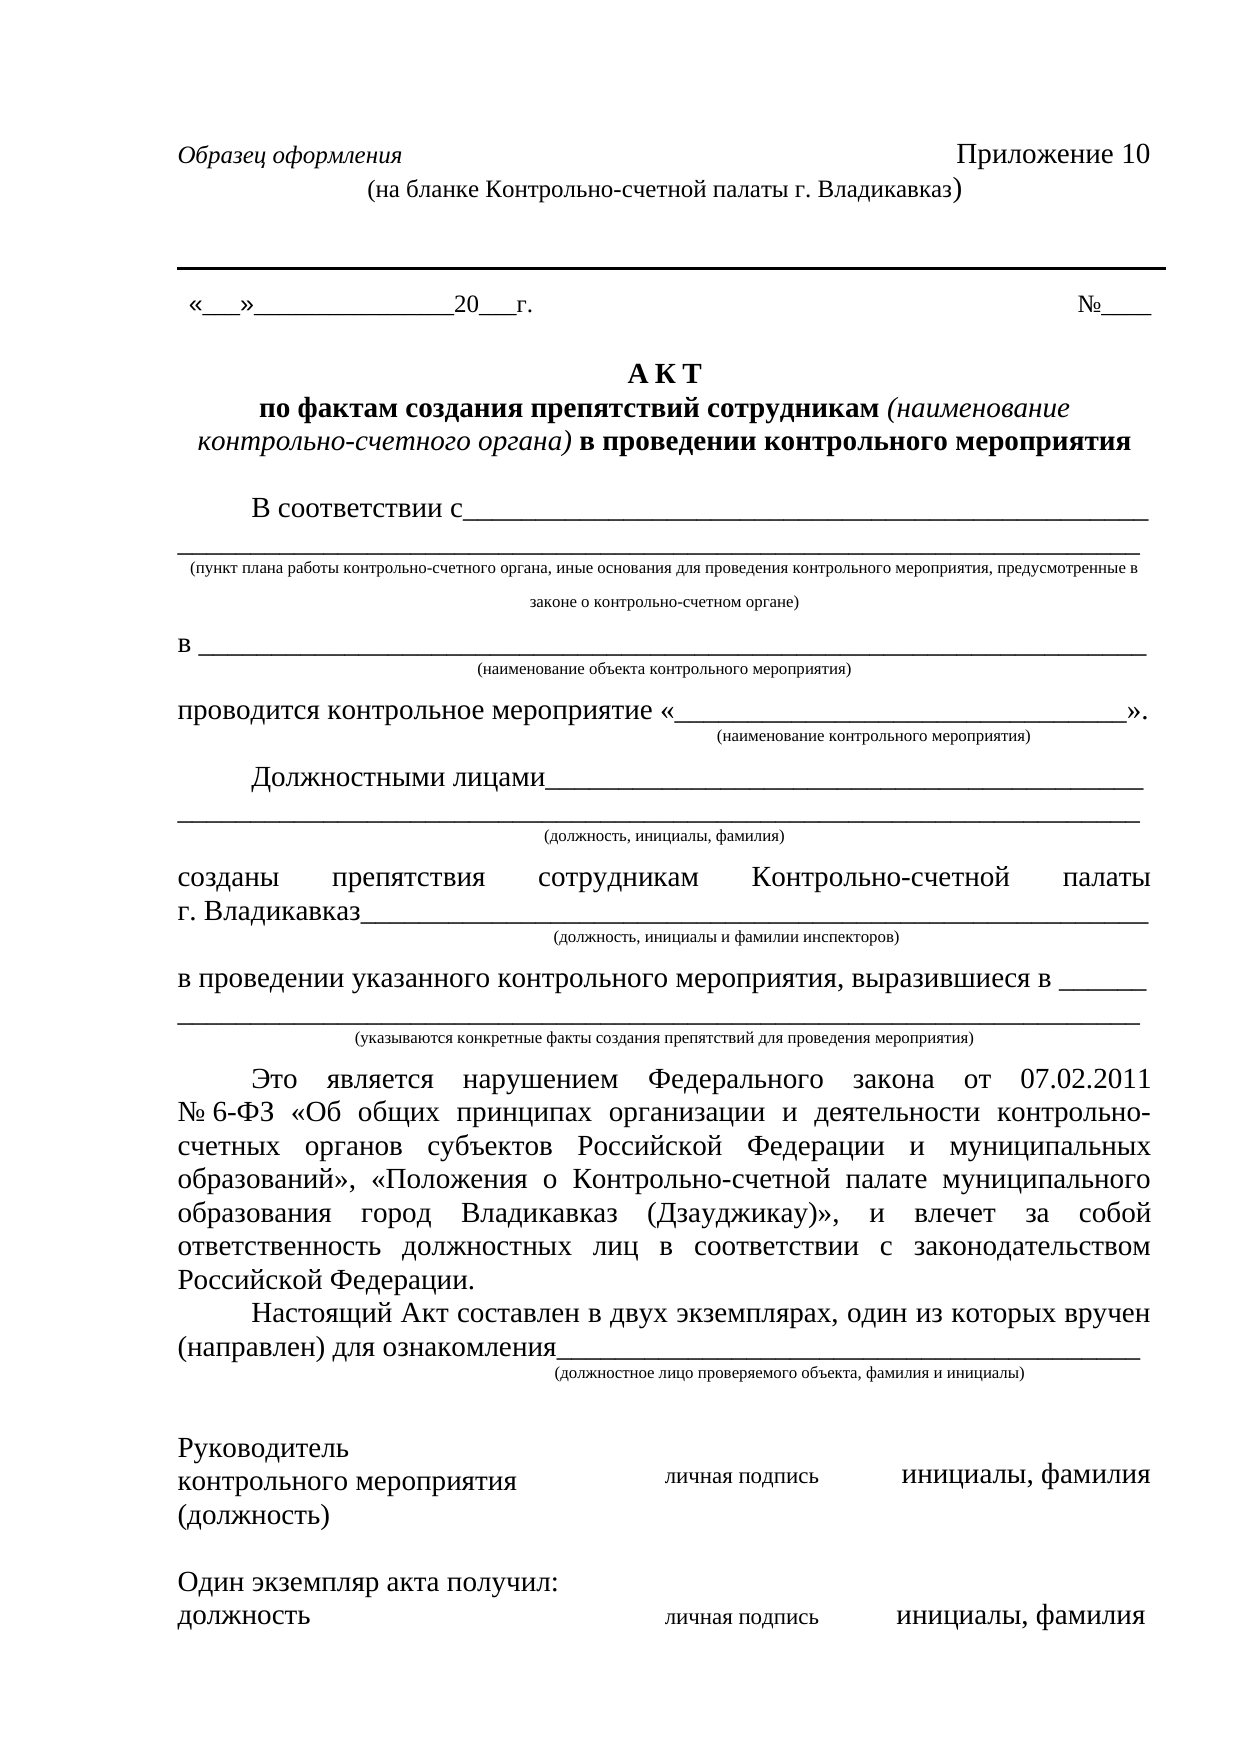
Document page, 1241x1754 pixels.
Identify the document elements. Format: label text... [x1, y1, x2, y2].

text (наименование контрольного мероприятия) [177, 725, 1152, 759]
text __________________________________________________________________ [177, 994, 1152, 1027]
text Образец оформления Приложение 10 [177, 137, 1152, 170]
text в проведении указанного контрольного мероприятия, выразившиеся в ______ [177, 960, 1152, 994]
text В соответствии с_______________________________________________ [177, 491, 1152, 524]
table_header [177, 270, 1166, 323]
table_header (на бланке Контрольно-счетной палаты г. Владикавказ) [177, 170, 1152, 214]
text (пункт плана работы контрольно-счетного органа, иные основания для проведения контрольного мероприятия, предусмотренные в законе о контрольно-счетном органе) [177, 558, 1152, 625]
table_header Руководитель контрольного мероприятия (должность) [177, 1430, 664, 1530]
subtitle по фактам создания препятствий сотрудникам (наименование контрольно-счетного органа) в проведении контрольного мероприятия [177, 390, 1152, 457]
text Один экземпляр акта получил: [177, 1564, 1152, 1597]
text в _________________________________________________________________ [177, 625, 1152, 658]
text (наименование объекта контрольного мероприятия) [177, 658, 1152, 692]
text __________________________________________________________________ [177, 524, 1152, 558]
subtitle Акт [177, 356, 1152, 390]
text (должность, инициалы, фамилия) [177, 826, 1152, 859]
table_header личная подпись инициалы, фамилия [665, 1430, 1152, 1530]
text (должность, инициалы и фамилии инспекторов) [177, 927, 1152, 960]
text Это является нарушением Федерального закона от 07.02.2011 № 6-ФЗ «Об общих принципах организации и деятельности контрольно-счетных органов субъектов Российской Федерации и муниципальных образований», «Положения о Контрольно-счетной палате муниципального образования город Владикавказ (Дзауджикау)», и влечет за собой ответственность должностных лиц в соответствии с законодательством Российской Федерации. [177, 1061, 1152, 1296]
text __________________________________________________________________ [177, 792, 1152, 826]
text проводится контрольное мероприятие «_______________________________». [177, 692, 1152, 725]
table_header личная подпись инициалы, фамилия [665, 1598, 1152, 1631]
text Должностными лицами_________________________________________ [177, 759, 1152, 792]
text созданы препятствия сотрудникам Контрольно-счетной палаты г. Владикавказ______________________________________________________ [177, 859, 1152, 927]
text (указываются конкретные факты создания препятствий для проведения мероприятия) [177, 1027, 1152, 1061]
table_header должность [177, 1598, 664, 1631]
text (должностное лицо проверяемого объекта, фамилия и инициалы) [177, 1363, 1152, 1396]
text Настоящий Акт составлен в двух экземплярах, один из которых вручен (направлен) для ознакомления________________________________________ [177, 1296, 1152, 1363]
